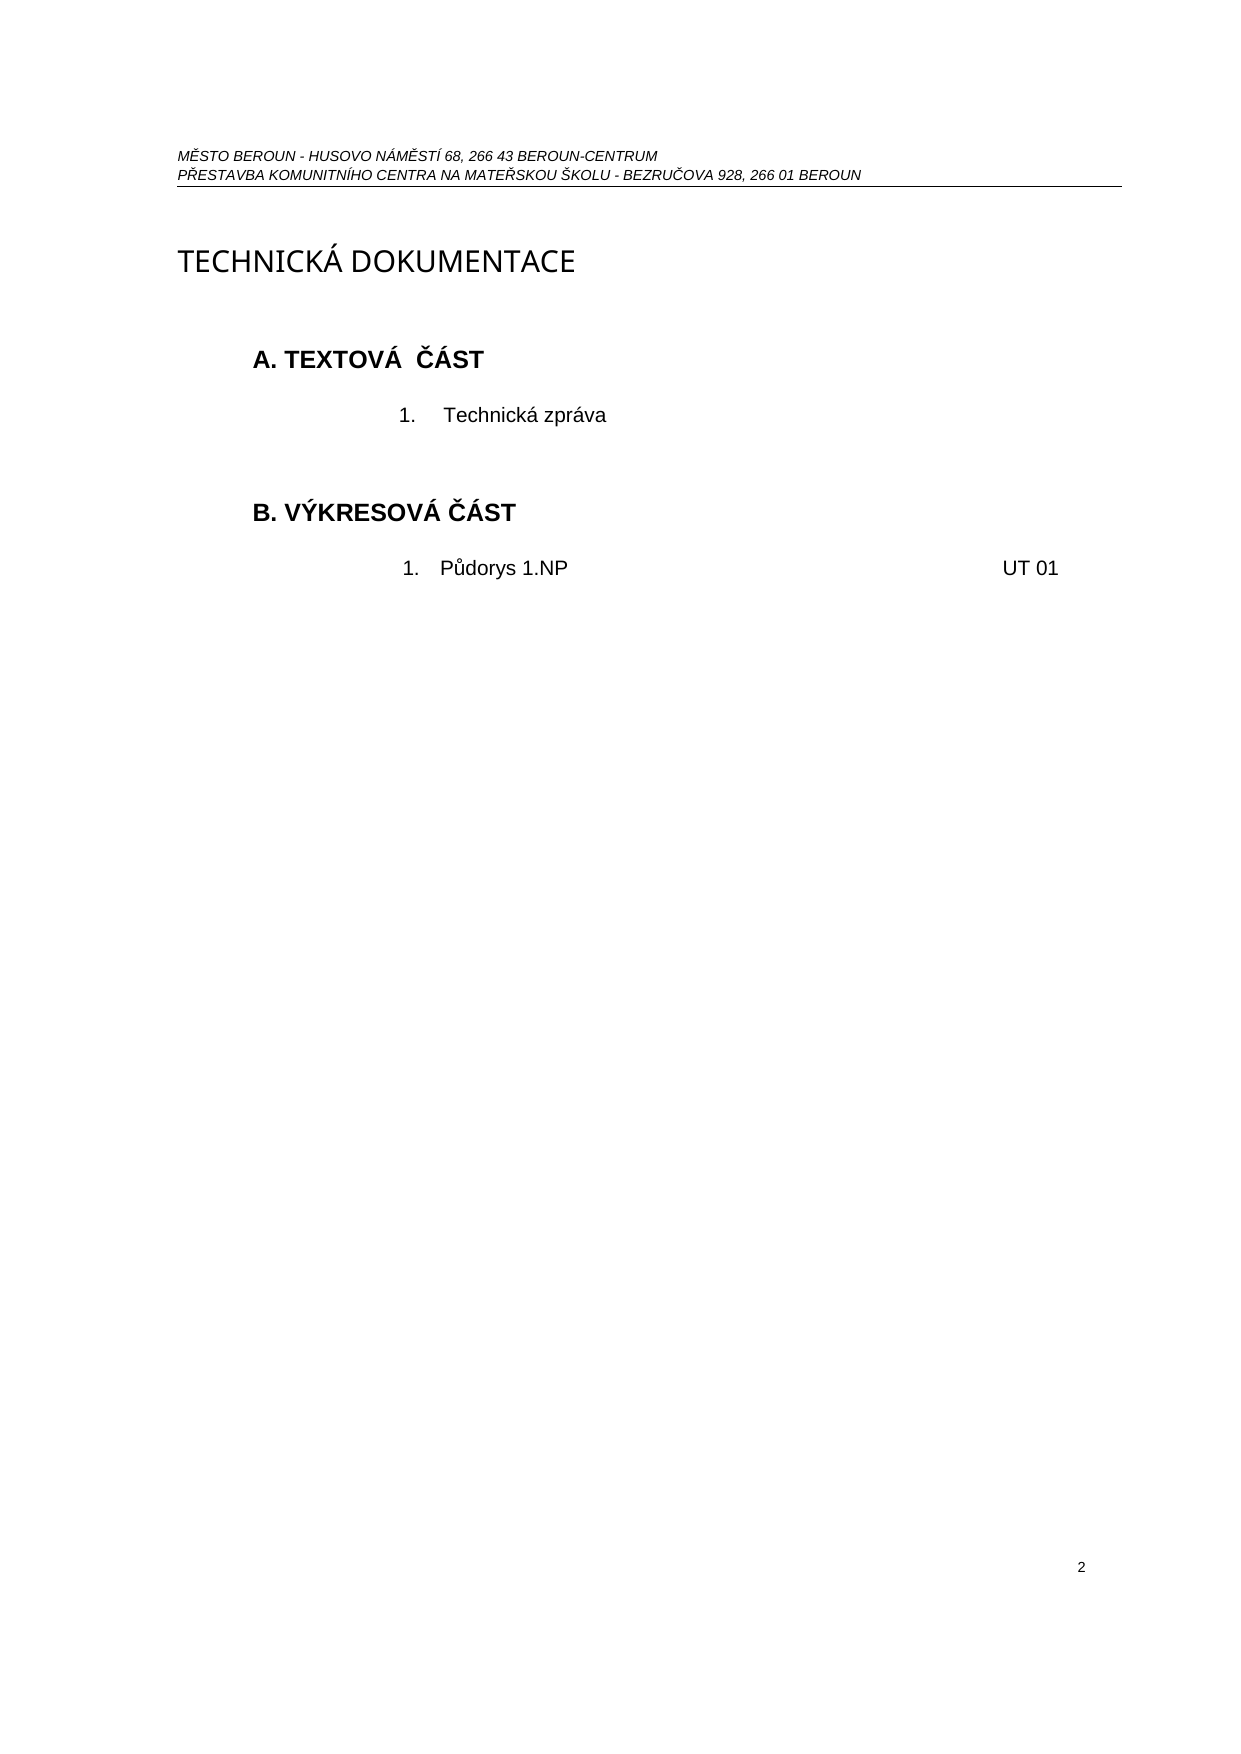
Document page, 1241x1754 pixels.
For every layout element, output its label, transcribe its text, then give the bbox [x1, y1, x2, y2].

list Půdorys 1.NP UT 01 [252, 556, 1122, 580]
text TECHNICKÁ DOKUMENTACE [177, 241, 1122, 282]
text B. VÝKRESOVÁ ČÁST [177, 498, 1122, 527]
text A. TEXTOVÁ ČÁST [177, 345, 1122, 374]
text 1. Technická zpráva [399, 402, 1122, 426]
